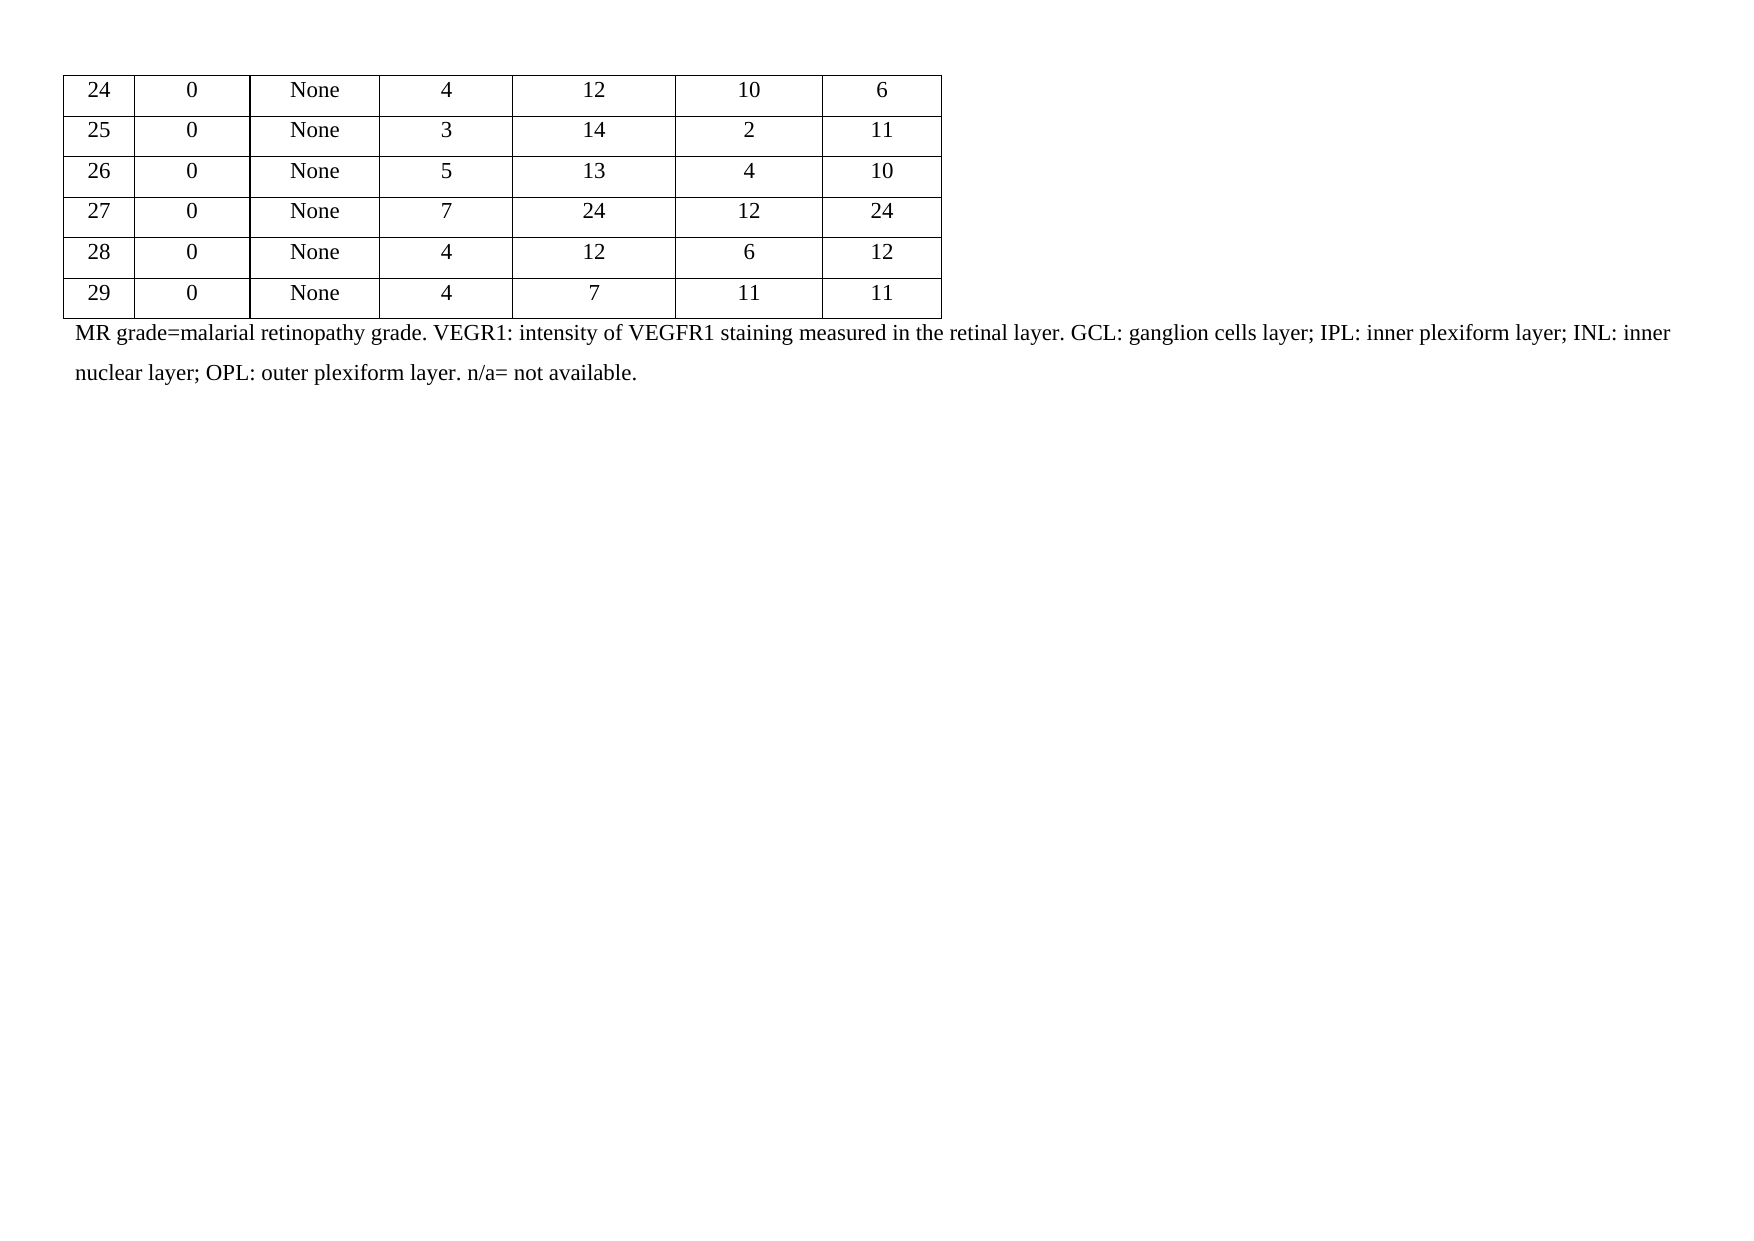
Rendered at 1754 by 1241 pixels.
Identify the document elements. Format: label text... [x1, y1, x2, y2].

table_cell 7 [380, 198, 512, 237]
table_cell None [251, 76, 379, 116]
table_cell 11 [823, 279, 941, 318]
table_cell 7 [513, 279, 675, 318]
table_cell 4 [676, 157, 822, 197]
table_cell 28 [64, 238, 134, 278]
table_cell 6 [676, 238, 822, 278]
table_cell 24 [513, 198, 675, 237]
table_cell 0 [135, 157, 249, 197]
table_cell 11 [823, 117, 941, 156]
table_cell 5 [380, 157, 512, 197]
table_cell 0 [135, 279, 249, 318]
table_cell 14 [513, 117, 675, 156]
table_cell 0 [135, 238, 249, 278]
table_cell 3 [380, 117, 512, 156]
table_cell 6 [823, 76, 941, 116]
table_cell 11 [676, 279, 822, 318]
table_cell 10 [823, 157, 941, 197]
table_cell None [251, 279, 379, 318]
table_cell 13 [513, 157, 675, 197]
table_cell 10 [676, 76, 822, 116]
table_cell 4 [380, 238, 512, 278]
table_cell 0 [135, 198, 249, 237]
table_cell None [251, 238, 379, 278]
table_cell 2 [676, 117, 822, 156]
table_cell 26 [64, 157, 134, 197]
table_cell None [251, 198, 379, 237]
table_cell 24 [64, 76, 134, 116]
table_cell None [251, 157, 379, 197]
table_cell 0 [135, 117, 249, 156]
table_cell 27 [64, 198, 134, 237]
table_cell None [251, 117, 379, 156]
table_cell 25 [64, 117, 134, 156]
table_cell 4 [380, 279, 512, 318]
table_cell 12 [513, 76, 675, 116]
table_cell 0 [135, 76, 249, 116]
table_cell 24 [823, 198, 941, 237]
text MR grade=malarial retinopathy grade. VEGR1: intensity of VEGFR1 staining measured in the retinal layer. GCL: ganglion cells layer; IPL: inner plexiform layer; INL: inner nuclear layer; OPL: outer plexiform layer. n/a= not available. [75, 319, 1679, 385]
table_cell 29 [64, 279, 134, 318]
table_cell 12 [676, 198, 822, 237]
table_cell 12 [513, 238, 675, 278]
table_cell 12 [823, 238, 941, 278]
table_cell 4 [380, 76, 512, 116]
